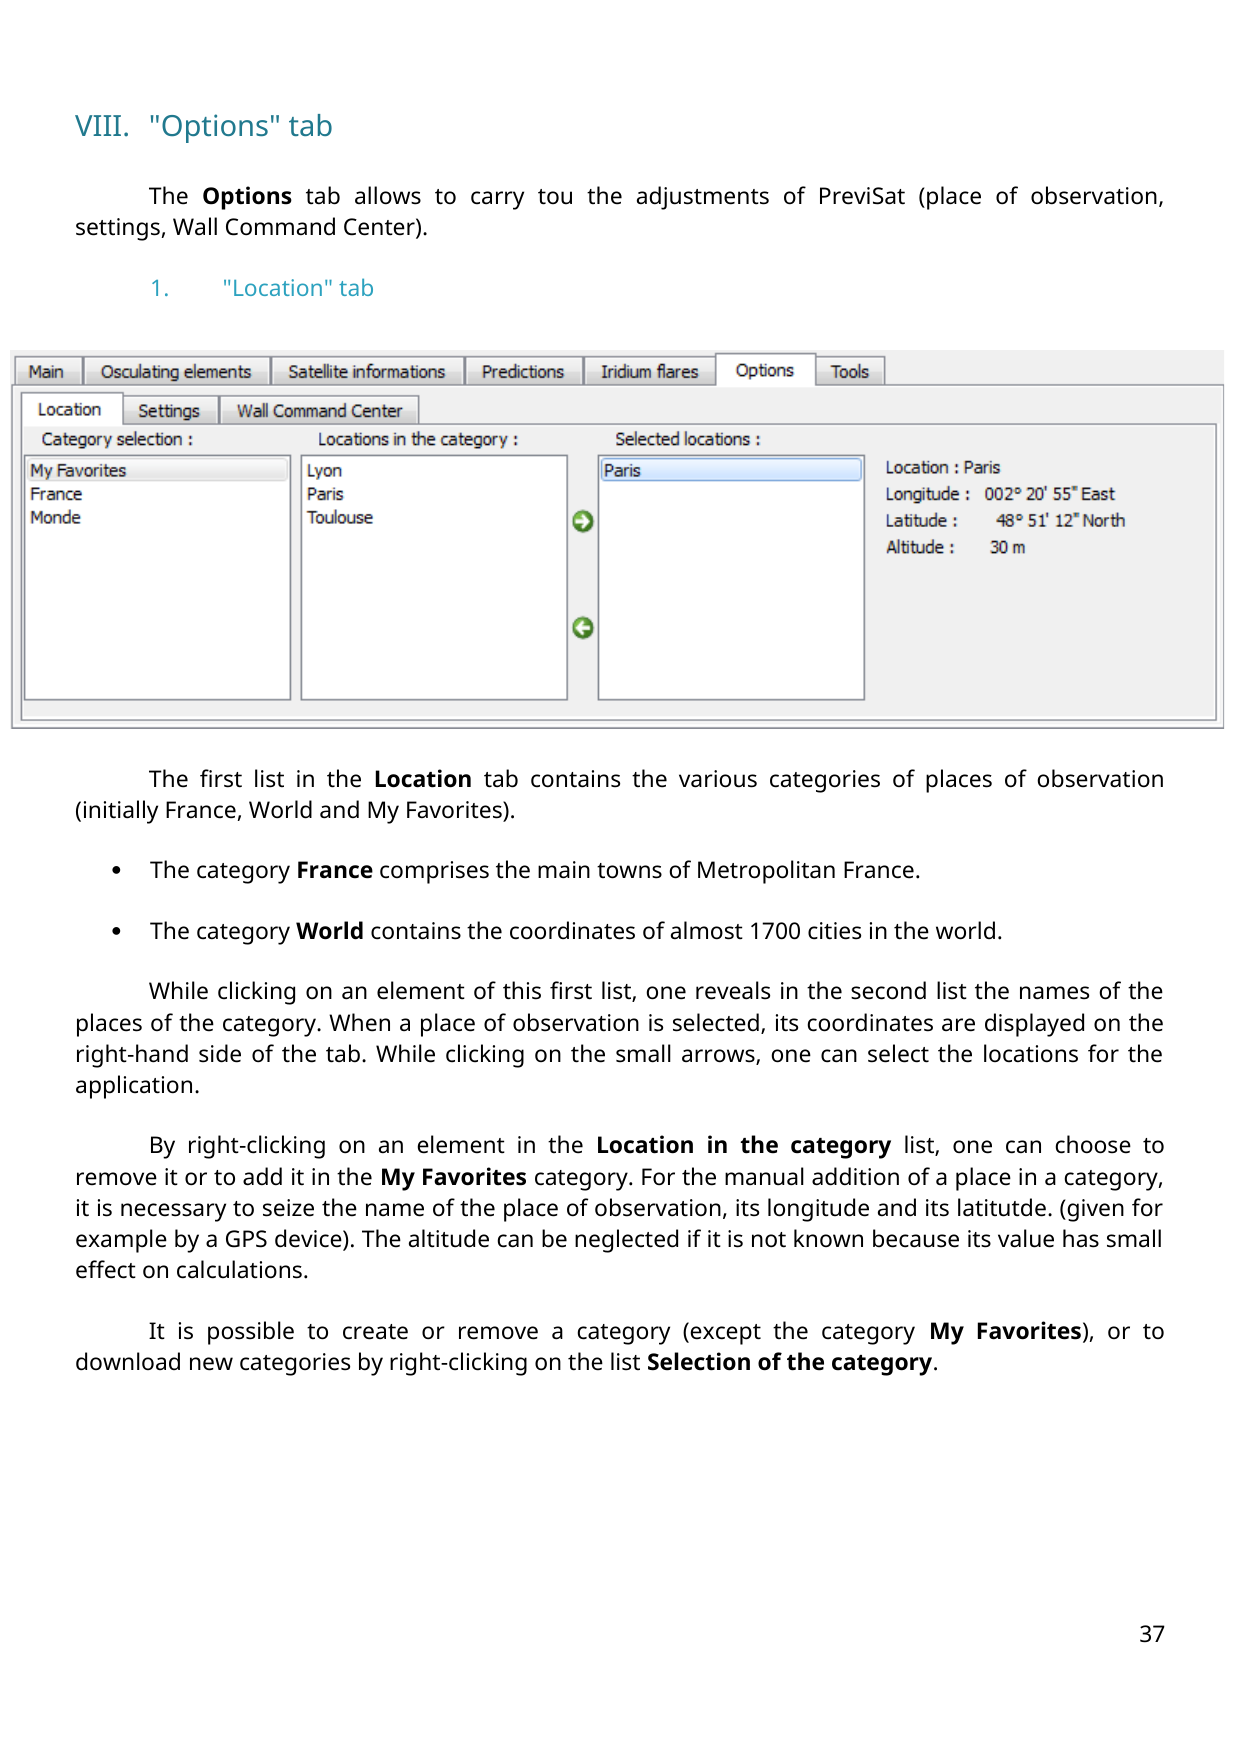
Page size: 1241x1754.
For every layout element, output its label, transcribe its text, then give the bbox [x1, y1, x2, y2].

list The category France comprises the main towns of Metropolitan France. [112, 854, 1165, 886]
subtitle "Location" tab [150, 271, 1165, 345]
picture [10, 350, 1225, 729]
list The category World contains the coordinates of almost 1700 cities in the world. [112, 915, 1165, 946]
text It is possible to create or remove a category (except the category My Favorites), or to download new categories by right-clicking on the list Selection of the category. [75, 1315, 1165, 1377]
subtitle "Options" tab [75, 105, 1165, 145]
text The first list in the Location tab contains the various categories of places of observation (initially France, World and My Favorites). [75, 763, 1165, 825]
text While clicking on an element of this first list, one reveals in the second list the names of the places of the category. When a place of observation is selected, its coordinates are displayed on the right-hand side of the tab. While clicking on the small arrows, one can select the locations for the application. [75, 975, 1165, 1100]
text The Options tab allows to carry tou the adjustments of PreviSat (place of observation, settings, Wall Command Center). [75, 180, 1165, 242]
text By right-clicking on an element in the Location in the category list, one can choose to remove it or to add it in the My Favorites category. For the manual addition of a place in a category, it is necessary to seize the name of the place of observation, its longitude and its latitutde. (given for example by a GPS device). The altitude can be neglected if it is not known because its value has small effect on calculations. [75, 1129, 1165, 1286]
